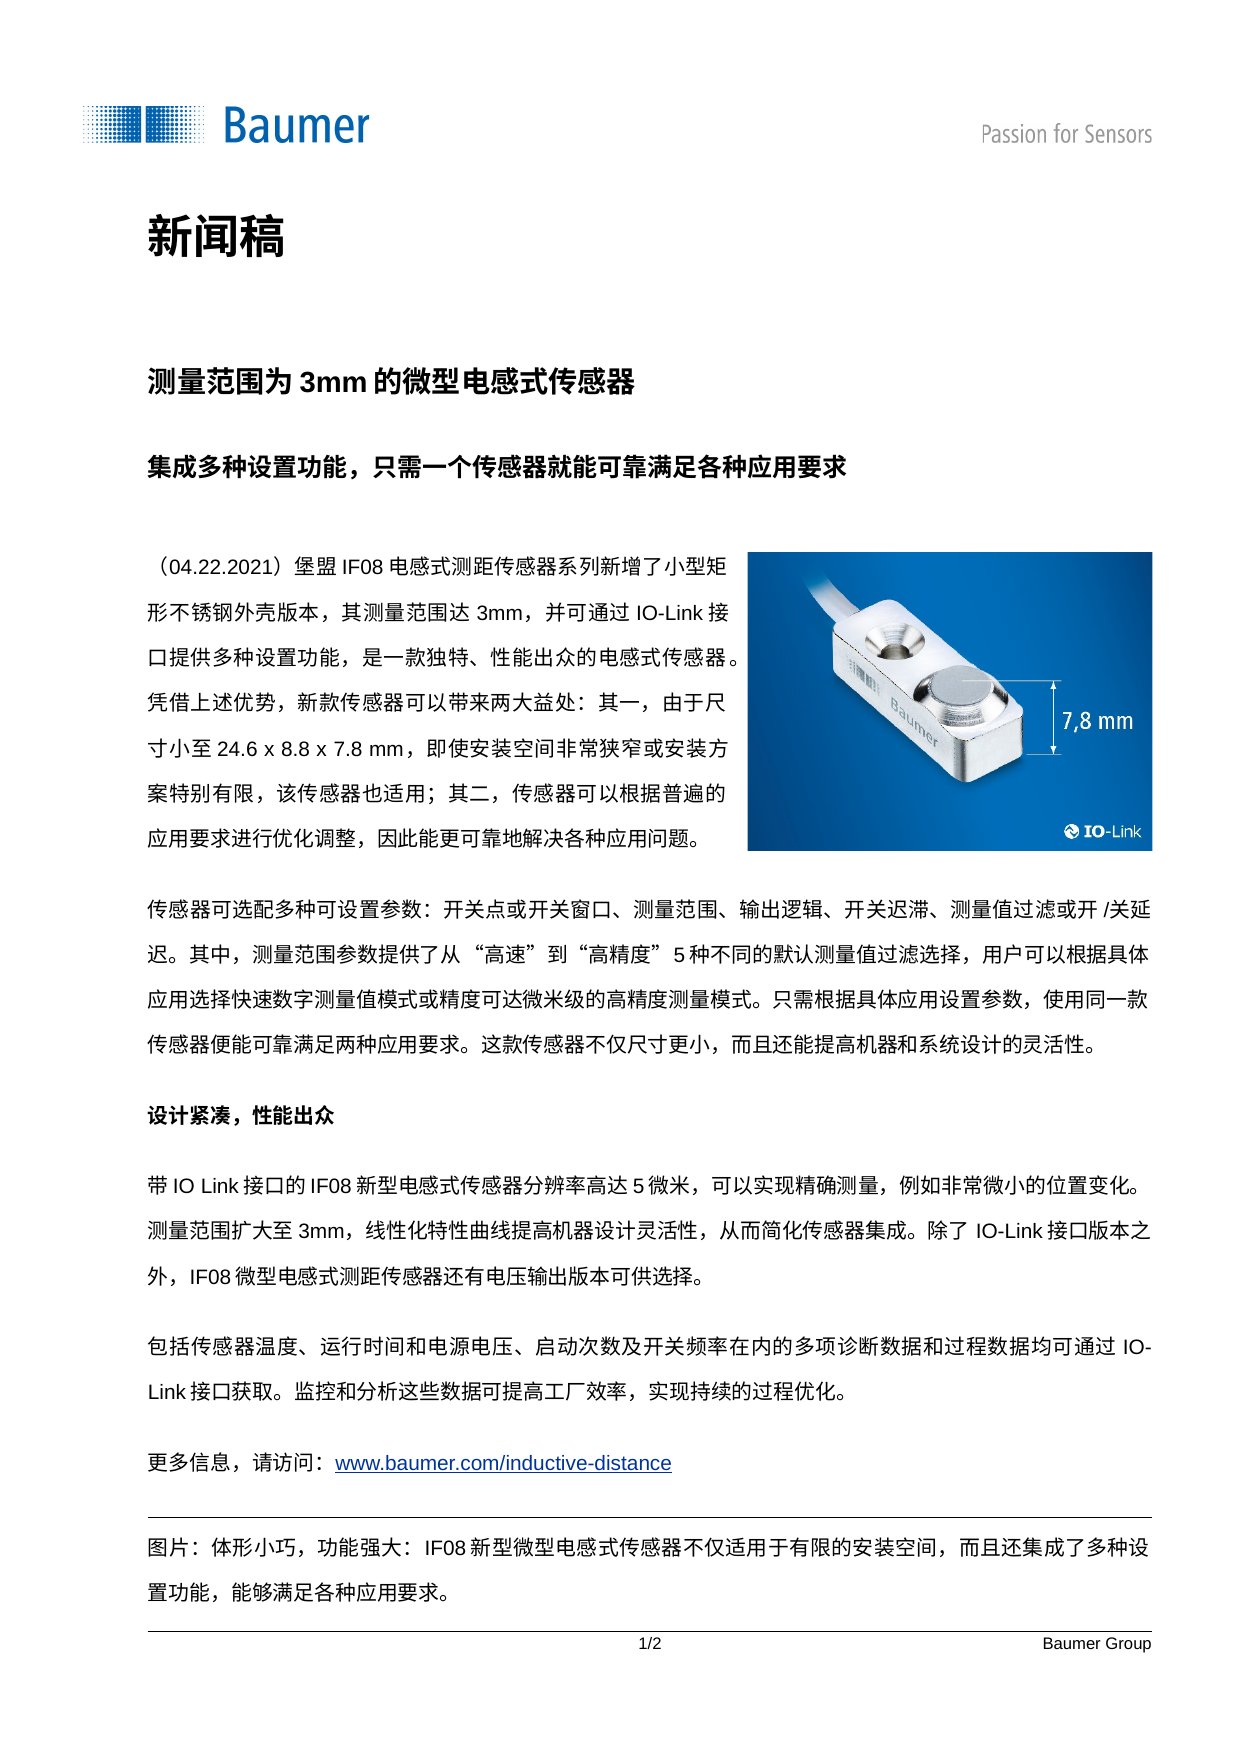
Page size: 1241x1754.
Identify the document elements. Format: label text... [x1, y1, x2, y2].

text 设计紧凑，性能出众 [148, 1099, 1152, 1129]
text 图片：体形小巧，功能强大：IF08新型微型电感式传感器不仅适用于有限的安装空间，而且还集成了多种设置功能，能够满足各种应用要求。 [148, 1531, 1152, 1606]
text 集成多种设置功能，只需一个传感器就能可靠满足各种应用要求 [148, 447, 1152, 483]
subtitle 新闻稿 [148, 201, 1152, 267]
text 包括传感器温度、运行时间和电源电压、启动次数及开关频率在内的多项诊断数据和过程数据均可通过IO-Link接口获取。监控和分析这些数据可提高工厂效率，实现持续的过程优化。 [148, 1330, 1152, 1406]
picture [746, 552, 1153, 849]
picture [982, 123, 1152, 143]
text 更多信息，请访问：www.baumer.com/inductive-distance [148, 1446, 1152, 1476]
picture [83, 106, 370, 143]
text 测量范围为3mm的微型电感式传感器 [148, 359, 1152, 401]
text 带IO Link接口的IF08新型电感式传感器分辨率高达5微米，可以实现精确测量，例如非常微小的位置变化。测量范围扩大至3mm，线性化特性曲线提高机器设计灵活性，从而简化传感器集成。除了IO-Link接口版本之外，IF08微型电感式测距传感器还有电压输出版本可供选择。 [148, 1169, 1152, 1290]
text 传感器可选配多种可设置参数：开关点或开关窗口、测量范围、输出逻辑、开关迟滞、测量值过滤或开/关延迟。其中，测量范围参数提供了从“高速”到“高精度”5种不同的默认测量值过滤选择，用户可以根据具体应用选择快速数字测量值模式或精度可达微米级的高精度测量模式。只需根据具体应用设置参数，使用同一款传感器便能可靠满足两种应用要求。这款传感器不仅尺寸更小，而且还能提高机器和系统设计的灵活性。 [148, 893, 1152, 1059]
